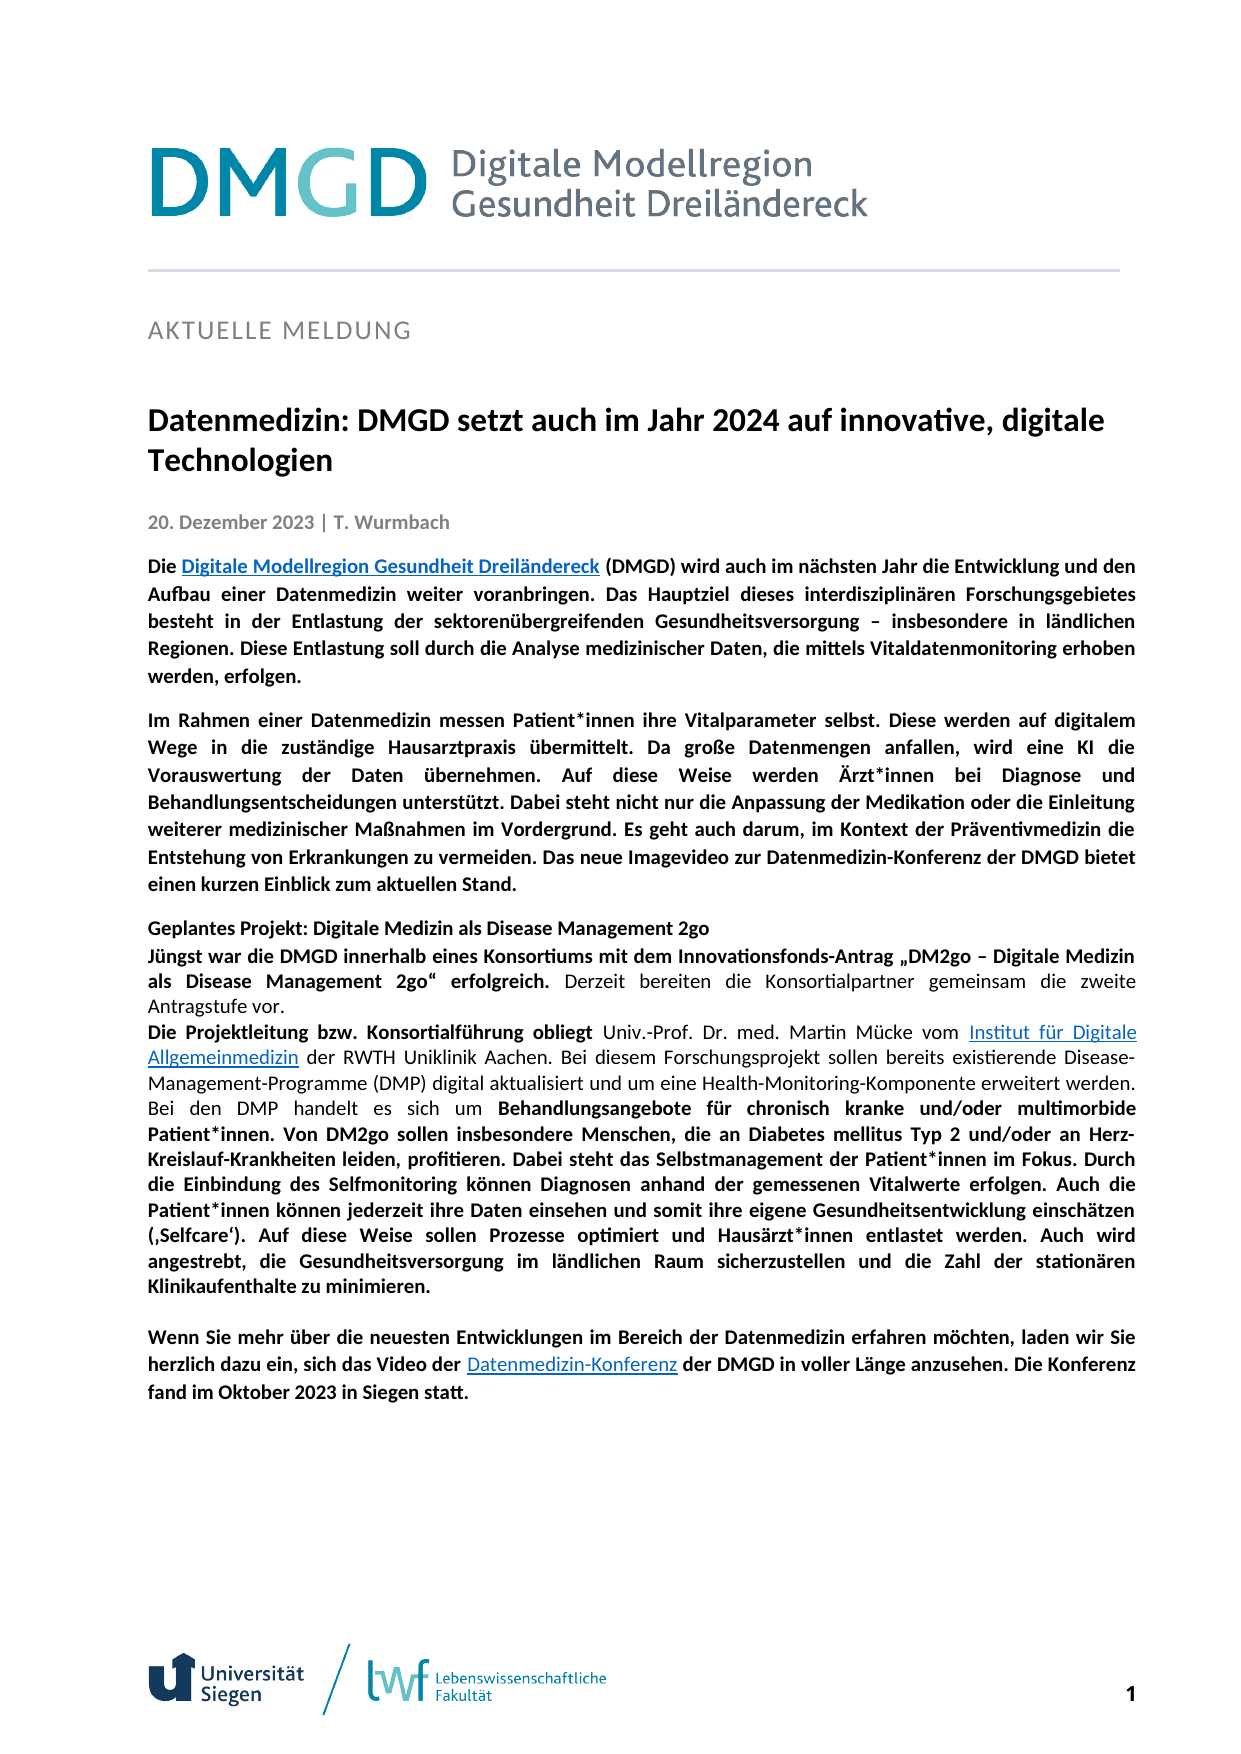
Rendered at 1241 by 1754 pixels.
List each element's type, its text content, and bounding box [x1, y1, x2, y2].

text Datenmedizin: DMGD setzt auch im Jahr 2024 auf innovative, digitale Technologien [148, 399, 1137, 480]
text Wenn Sie mehr über die neuesten Entwicklungen im Bereich der Datenmedizin erfahren möchten, laden wir Sie herzlich dazu ein, sich das Video der Datenmedizin-Konferenz der DMGD in voller Länge anzusehen. Die Konferenz fand im Oktober 2023 in Siegen statt. [148, 1324, 1137, 1404]
picture [103, 93, 920, 261]
text Im Rahmen einer Datenmedizin messen Patient*innen ihre Vitalparameter selbst. Diese werden auf digitalem Wege in die zuständige Hausarztpraxis übermittelt. Da große Datenmengen anfallen, wird eine KI die Vorauswertung der Daten übernehmen. Auf diese Weise werden Ärzt*innen bei Diagnose und Behandlungsentscheidungen unterstützt. Dabei steht nicht nur die Anpassung der Medikation oder die Einleitung weiterer medizinischer Maßnahmen im Vordergrund. Es geht auch darum, im Kontext der Präventivmedizin die Entstehung von Erkrankungen zu vermeiden. Das neue Imagevideo zur Datenmedizin-Konferenz der DMGD bietet einen kurzen Einblick zum aktuellen Stand. [148, 707, 1137, 897]
text Geplantes Projekt: Digitale Medizin als Disease Management 2go [148, 916, 1137, 941]
text 20. Dezember 2023 | T. Wurmbach [148, 509, 1137, 535]
picture [133, 1631, 624, 1731]
text Die Projektleitung bzw. Konsortialführung obliegt Univ.-Prof. Dr. med. Martin Mücke vom Institut für Digitale Allgemeinmedizin der RWTH Uniklinik Aachen. Bei diesem Forschungsprojekt sollen bereits existierende Disease-Management-Programme (DMP) digital aktualisiert und um eine Health-Monitoring-Komponente erweitert werden. Bei den DMP handelt es sich um Behandlungsangebote für chronisch kranke und/oder multimorbide Patient*innen. Von DM2go sollen insbesondere Menschen, die an Diabetes mellitus Typ 2 und/oder an Herz-Kreislauf-Krankheiten leiden, profitieren. Dabei steht das Selbstmanagement der Patient*innen im Fokus. Durch die Einbindung des Selfmonitoring können Diagnosen anhand der gemessenen Vitalwerte erfolgen. Auch die Patient*innen können jederzeit ihre Daten einsehen und somit ihre eigene Gesundheitsentwicklung einschätzen (‚Selfcare‘). Auf diese Weise sollen Prozesse optimiert und Hausärzt*innen entlastet werden. Auch wird angestrebt, die Gesundheitsversorgung im ländlichen Raum sicherzustellen und die Zahl der stationären Klinikaufenthalte zu minimieren. [148, 1019, 1137, 1299]
text Die Digitale Modellregion Gesundheit Dreiländereck (DMGD) wird auch im nächsten Jahr die Entwicklung und den Aufbau einer Datenmedizin weiter voranbringen. Das Hauptziel dieses interdisziplinären Forschungsgebietes besteht in der Entlastung der sektorenübergreifenden Gesundheitsversorgung – insbesondere in ländlichen Regionen. Diese Entlastung soll durch die Analyse medizinischer Daten, die mittels Vitaldatenmonitoring erhoben werden, erfolgen. [148, 553, 1137, 688]
text Jüngst war die DMGD innerhalb eines Konsortiums mit dem Innovationsfonds-Antrag „DM2go – Digitale Medizin als Disease Management 2go“ erfolgreich. Derzeit bereiten die Konsortialpartner gemeinsam die zweite Antragstufe vor. [148, 943, 1137, 1019]
